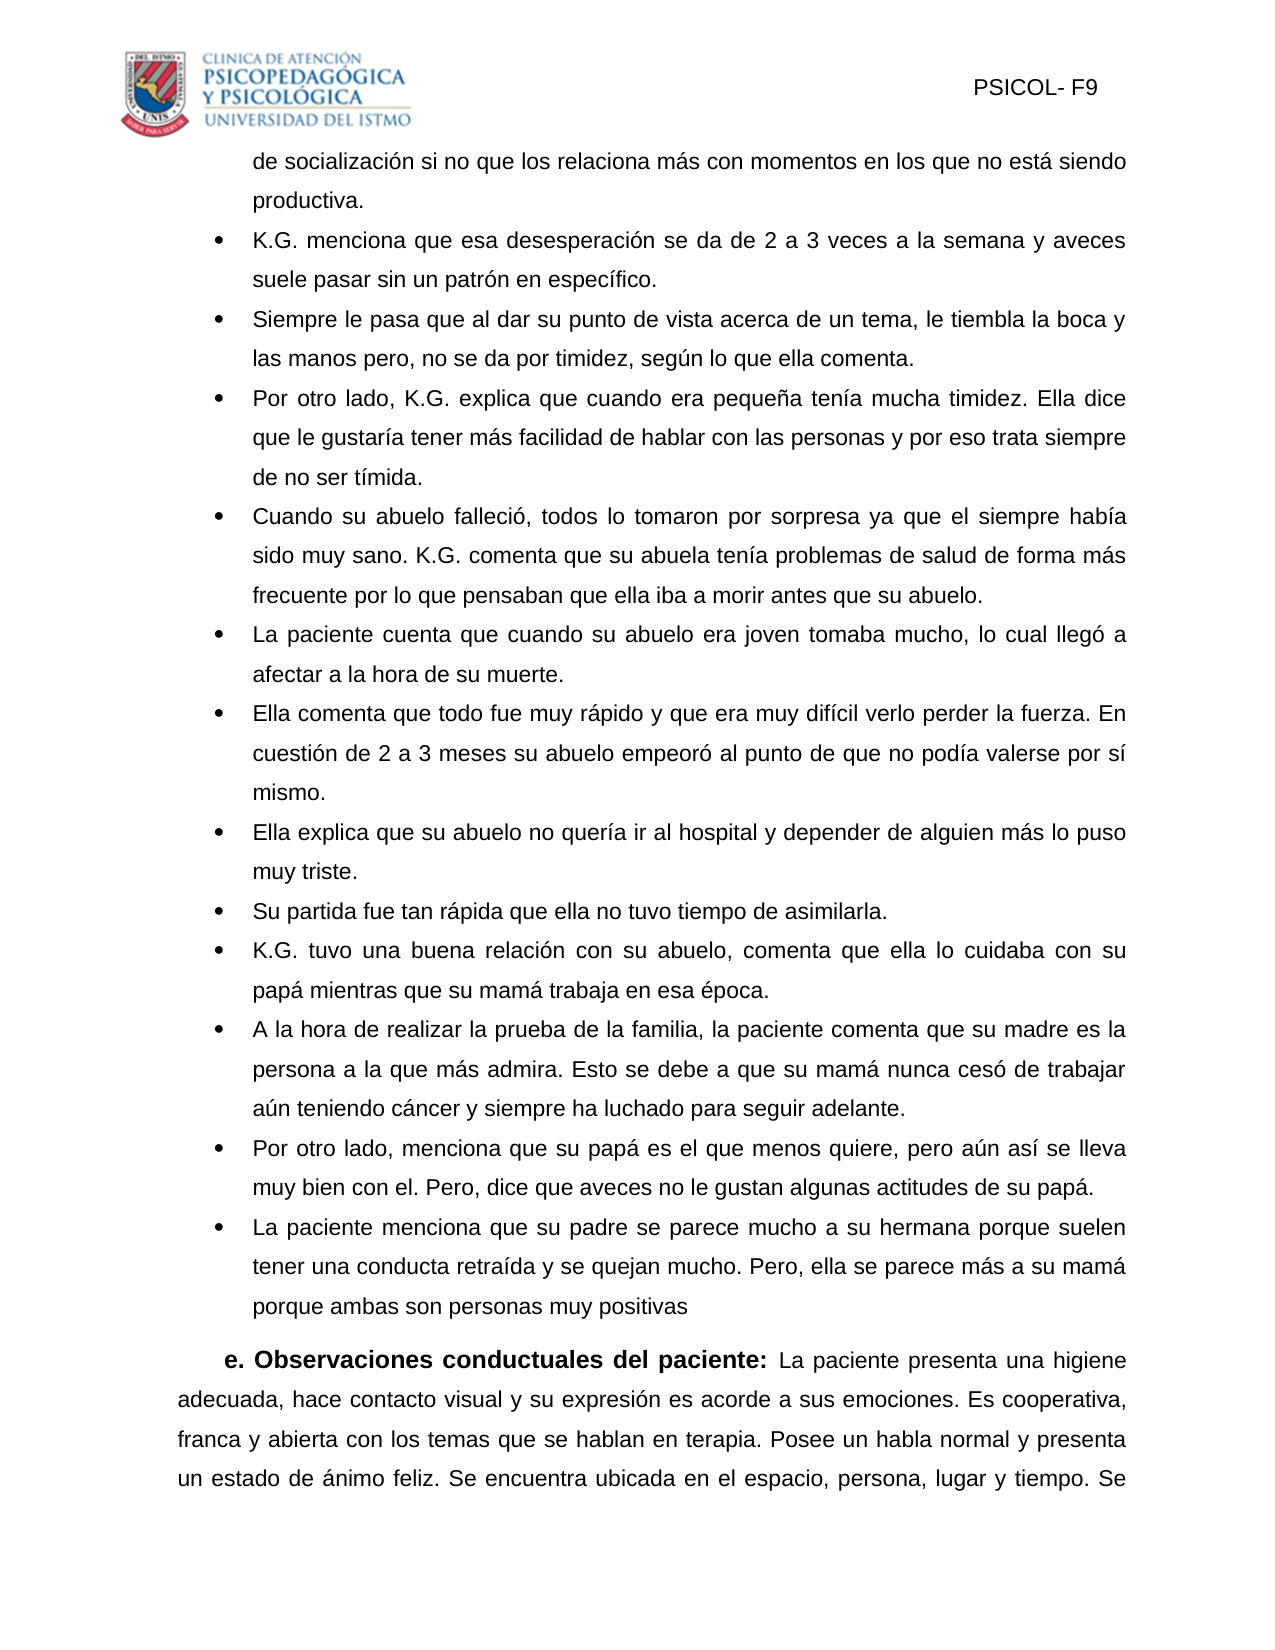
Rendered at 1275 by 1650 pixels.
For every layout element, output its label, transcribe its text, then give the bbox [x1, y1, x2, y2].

list Ella comenta que todo fue muy rápido y que era muy difícil verlo perder la fuerza. En cuestión de 2 a 3 meses su abuelo empeoró al punto de que no podía valerse por sí mismo. [215, 700, 1127, 806]
list La paciente menciona que su padre se parece mucho a su hermana porque suelen tener una conducta retraída y se quejan mucho. Pero, ella se parece más a su mamá porque ambas son personas muy positivas [215, 1214, 1127, 1319]
list K.G. menciona que esa desesperación se da de 2 a 3 veces a la semana y aveces suele pasar sin un patrón en específico. [215, 227, 1127, 292]
list Siempre le pasa que al dar su punto de vista acerca de un tema, le tiembla la boca y las manos pero, no se da por timidez, según lo que ella comenta. [215, 306, 1127, 371]
list Cuando su abuelo falleció, todos lo tomaron por sorpresa ya que el siempre había sido muy sano. K.G. comenta que su abuela tenía problemas de salud de forma más frecuente por lo que pensaban que ella iba a morir antes que su abuelo. [215, 503, 1127, 608]
list Por otro lado, menciona que su papá es el que menos quiere, pero aún así se lleva muy bien con el. Pero, dice que aveces no le gustan algunas actitudes de su papá. [215, 1135, 1127, 1201]
list Su partida fue tan rápida que ella no tuvo tiempo de asimilarla. [215, 898, 1127, 924]
list Ella explica que su abuelo no quería ir al hospital y depender de alguien más lo puso muy triste. [215, 819, 1127, 885]
list Por otro lado, K.G. explica que cuando era pequeña tenía mucha timidez. Ella dice que le gustaría tener más facilidad de hablar con las personas y por eso trata siempre de no ser tímida. [215, 384, 1127, 490]
list La paciente cuenta que cuando su abuelo era joven tomaba mucho, lo cual llegó a afectar a la hora de su muerte. [215, 621, 1127, 687]
picture [65, 20, 437, 148]
list A la hora de realizar la prueba de la familia, la paciente comenta que su madre es la persona a la que más admira. Esto se debe a que su mamá nunca cesó de trabajar aún teniendo cáncer y siempre ha luchado para seguir adelante. [215, 1016, 1127, 1122]
list K.G. tuvo una buena relación con su abuelo, comenta que ella lo cuidaba con su papá mientras que su mamá trabaja en esa época. [215, 937, 1127, 1003]
